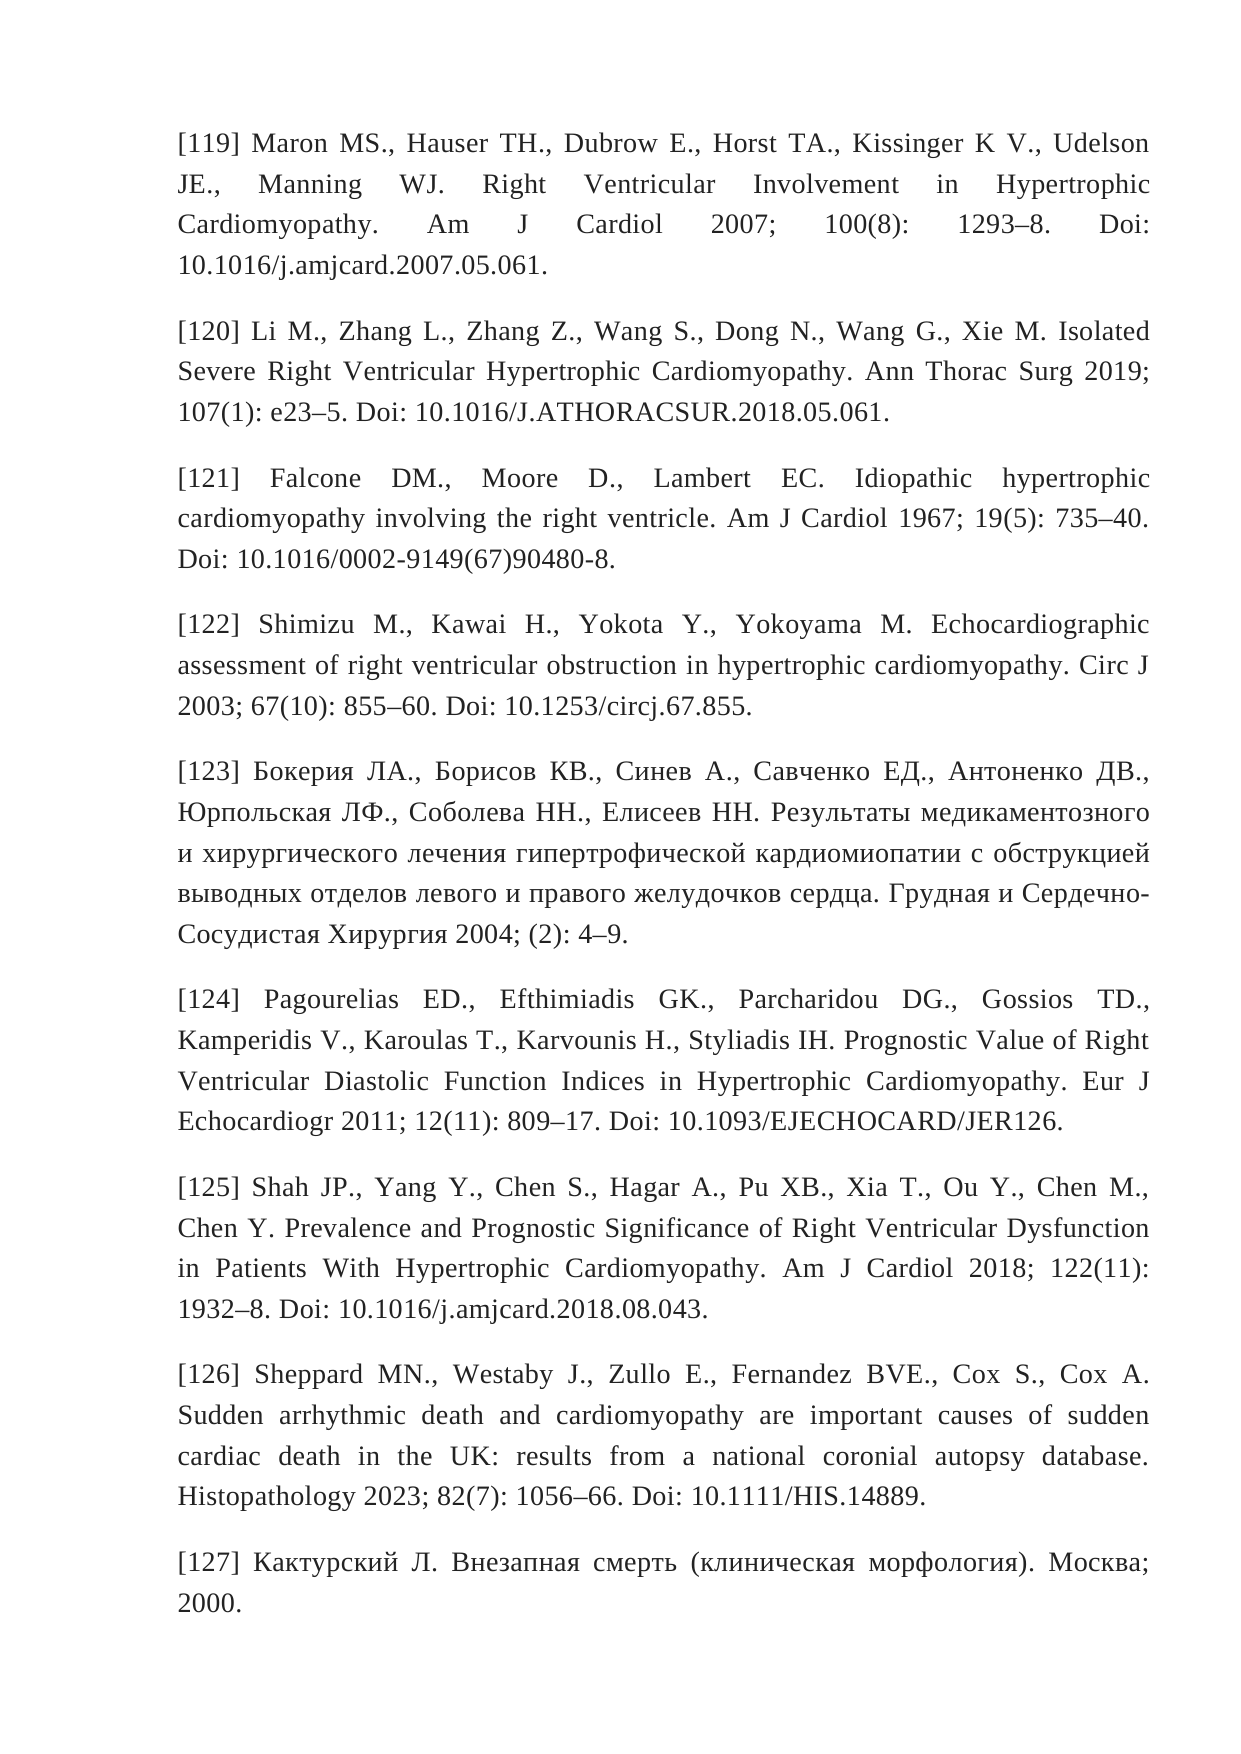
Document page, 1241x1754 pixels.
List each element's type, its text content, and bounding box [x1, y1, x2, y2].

text [122] Shimizu M., Kawai H., Yokota Y., Yokoyama M. Echocardiographic assessment of right ventricular obstruction in hypertrophic cardiomyopathy. Circ J 2003; 67(10): 855–60. Doi: 10.1253/circj.67.855. [177, 599, 1152, 721]
text [127] Кактурский Л. Внезапная смерть (клиническая морфология). Москва; 2000. [177, 1537, 1152, 1618]
text [119] Maron MS., Hauser TH., Dubrow E., Horst TA., Kissinger K V., Udelson JE., Manning WJ. Right Ventricular Involvement in Hypertrophic Cardiomyopathy. Am J Cardiol 2007; 100(8): 1293–8. Doi: 10.1016/j.amjcard.2007.05.061. [177, 118, 1152, 281]
text [126] Sheppard MN., Westaby J., Zullo E., Fernandez BVE., Cox S., Cox A. Sudden arrhythmic death and cardiomyopathy are important causes of sudden cardiac death in the UK: results from a national coronial autopsy database. Histopathology 2023; 82(7): 1056–66. Doi: 10.1111/HIS.14889. [177, 1349, 1152, 1512]
text [123] Бокерия ЛА., Борисов КВ., Синев А., Савченко ЕД., Антоненко ДВ., Юрпольская ЛФ., Соболева HН., Елисеев HН. Результаты медикаментозного и хирургического лечения гипертрофической кардиомиопатии с обструкцией выводных отделов левого и правого желудочков сердца. Грудная и Сердечно-Сосудистая Хирургия 2004; (2): 4–9. [177, 746, 1152, 949]
text [124] Pagourelias ED., Efthimiadis GK., Parcharidou DG., Gossios TD., Kamperidis V., Karoulas T., Karvounis H., Styliadis IH. Prognostic Value of Right Ventricular Diastolic Function Indices in Hypertrophic Cardiomyopathy. Eur J Echocardiogr 2011; 12(11): 809–17. Doi: 10.1093/EJECHOCARD/JER126. [177, 974, 1152, 1137]
text [125] Shah JP., Yang Y., Chen S., Hagar A., Pu XB., Xia T., Ou Y., Chen M., Chen Y. Prevalence and Prognostic Significance of Right Ventricular Dysfunction in Patients With Hypertrophic Cardiomyopathy. Am J Cardiol 2018; 122(11): 1932–8. Doi: 10.1016/j.amjcard.2018.08.043. [177, 1162, 1152, 1324]
text [120] Li M., Zhang L., Zhang Z., Wang S., Dong N., Wang G., Xie M. Isolated Severe Right Ventricular Hypertrophic Cardiomyopathy. Ann Thorac Surg 2019; 107(1): e23–5. Doi: 10.1016/J.ATHORACSUR.2018.05.061. [177, 306, 1152, 427]
text [121] Falcone DM., Moore D., Lambert EC. Idiopathic hypertrophic cardiomyopathy involving the right ventricle. Am J Cardiol 1967; 19(5): 735–40. Doi: 10.1016/0002-9149(67)90480-8. [177, 452, 1152, 574]
